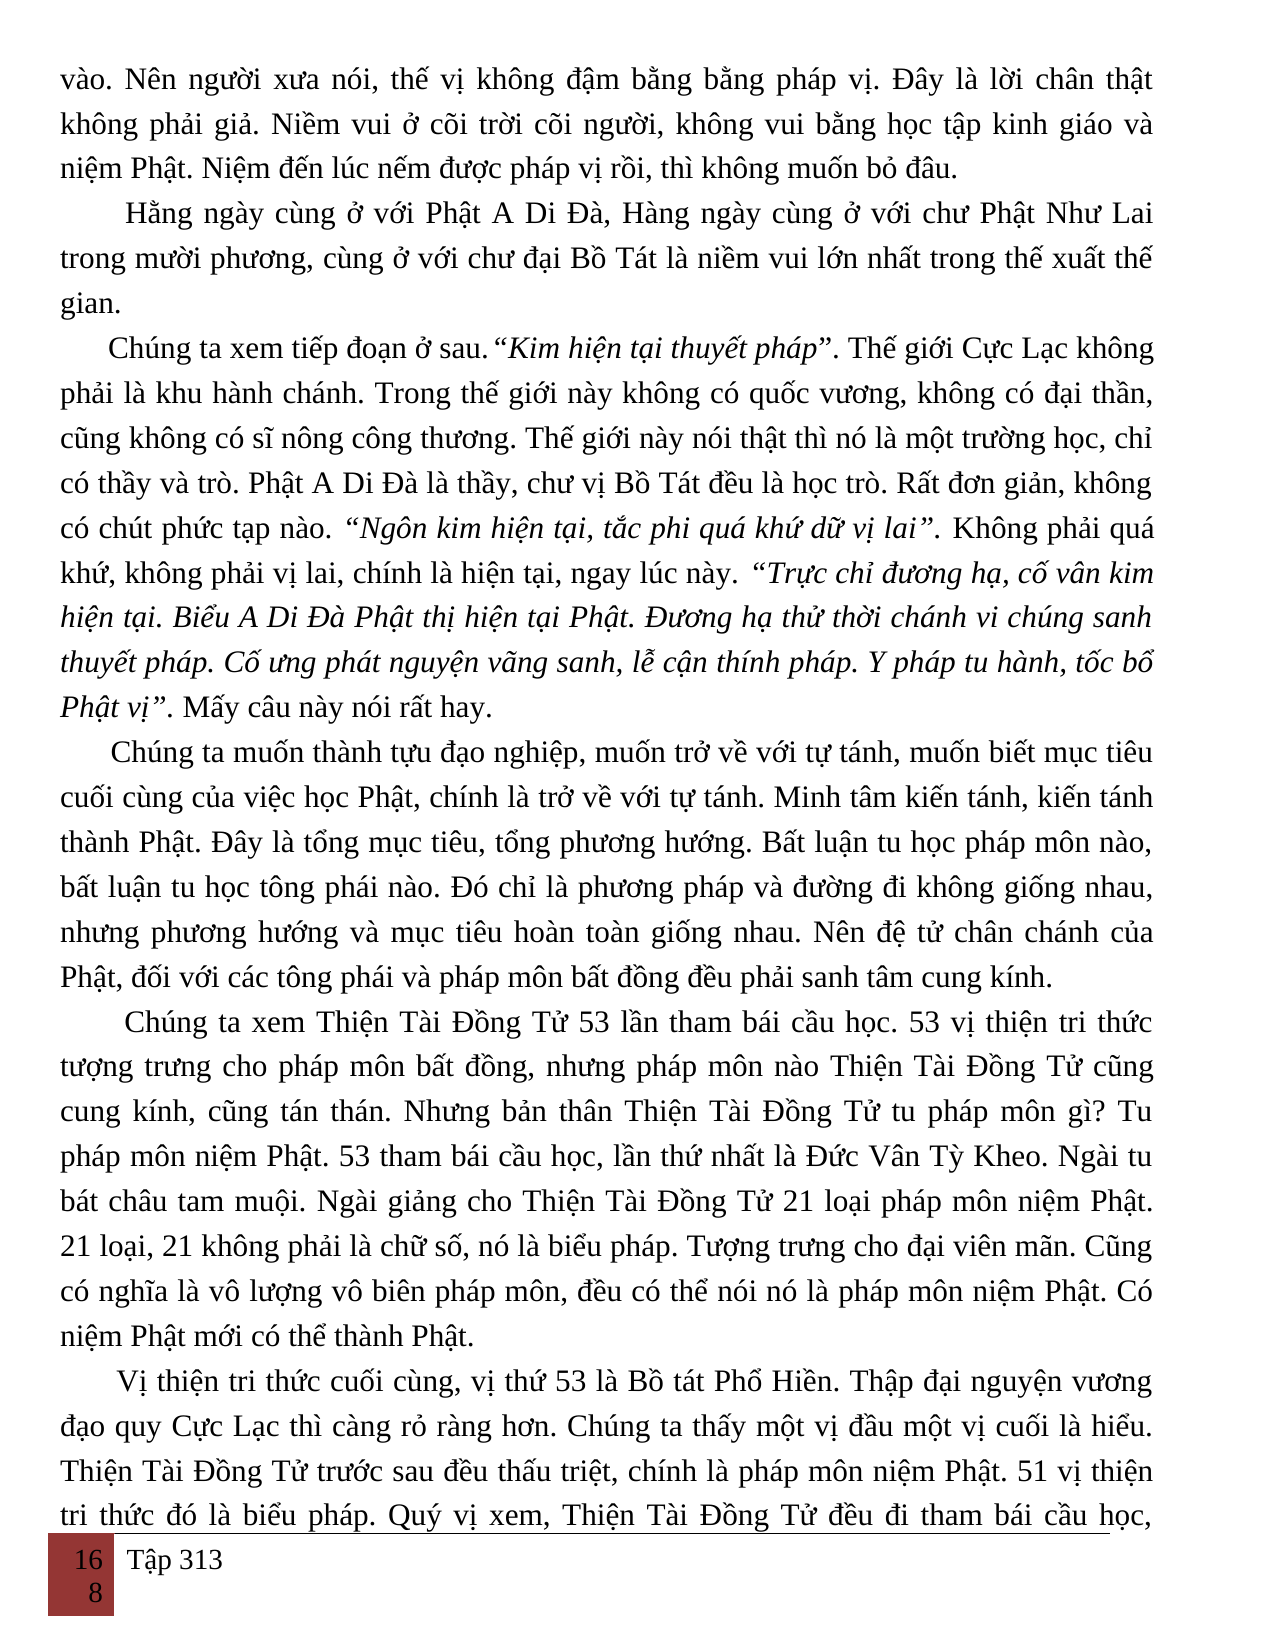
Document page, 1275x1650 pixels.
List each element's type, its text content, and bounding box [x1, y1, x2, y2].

text Chúng ta xem Thiện Tài Đồng Tử 53 lần tham bái cầu học. 53 vị thiện tri thức tượng trưng cho pháp môn bất đồng, nhưng pháp môn nào Thiện Tài Đồng Tử cũng cung kính, cũng tán thán. Nhưng bản thân Thiện Tài Đồng Tử tu pháp môn gì? Tu pháp môn niệm Phật. 53 tham bái cầu học, lần thứ nhất là Đức Vân Tỳ Kheo. Ngài tu bát châu tam muội. Ngài giảng cho Thiện Tài Đồng Tử 21 loại pháp môn niệm Phật. 21 loại, 21 không phải là chữ số, nó là biểu pháp. Tượng trưng cho đại viên mãn. Cũng có nghĩa là vô lượng vô biên pháp môn, đều có thể nói nó là pháp môn niệm Phật. Có niệm Phật mới có thể thành Phật. [60, 1003, 1155, 1353]
text Chúng ta xem tiếp đoạn ở sau.“Kim hiện tại thuyết pháp”. Thế giới Cực Lạc không phải là khu hành chánh. Trong thế giới này không có quốc vương, không có đại thần, cũng không có sĩ nông công thương. Thế giới này nói thật thì nó là một trường học, chỉ có thầy và trò. Phật A Di Đà là thầy, chư vị Bồ Tát đều là học trò. Rất đơn giản, không có chút phức tạp nào. “Ngôn kim hiện tại, tắc phi quá khứ dữ vị lai”. Không phải quá khứ, không phải vị lai, chính là hiện tại, ngay lúc này. “Trực chỉ đương hạ, cố vân kim hiện tại. Biểu A Di Đà Phật thị hiện tại Phật. Đương hạ thử thời chánh vi chúng sanh thuyết pháp. Cố ưng phát nguyện vãng sanh, lễ cận thính pháp. Y pháp tu hành, tốc bổ Phật vị”. Mấy câu này nói rất hay. [60, 329, 1155, 724]
text Chúng ta muốn thành tựu đạo nghiệp, muốn trở về với tự tánh, muốn biết mục tiêu cuối cùng của việc học Phật, chính là trở về với tự tánh. Minh tâm kiến tánh, kiến tánh thành Phật. Đây là tổng mục tiêu, tổng phương hướng. Bất luận tu học pháp môn nào, bất luận tu học tông phái nào. Đó chỉ là phương pháp và đường đi không giống nhau, nhưng phương hướng và mục tiêu hoàn toàn giống nhau. Nên đệ tử chân chánh của Phật, đối với các tông phái và pháp môn bất đồng đều phải sanh tâm cung kính. [60, 733, 1155, 994]
text Hằng ngày cùng ở với Phật A Di Đà, Hàng ngày cùng ở với chư Phật Như Lai trong mười phương, cùng ở với chư đại Bồ Tát là niềm vui lớn nhất trong thế xuất thế gian. [60, 195, 1155, 320]
